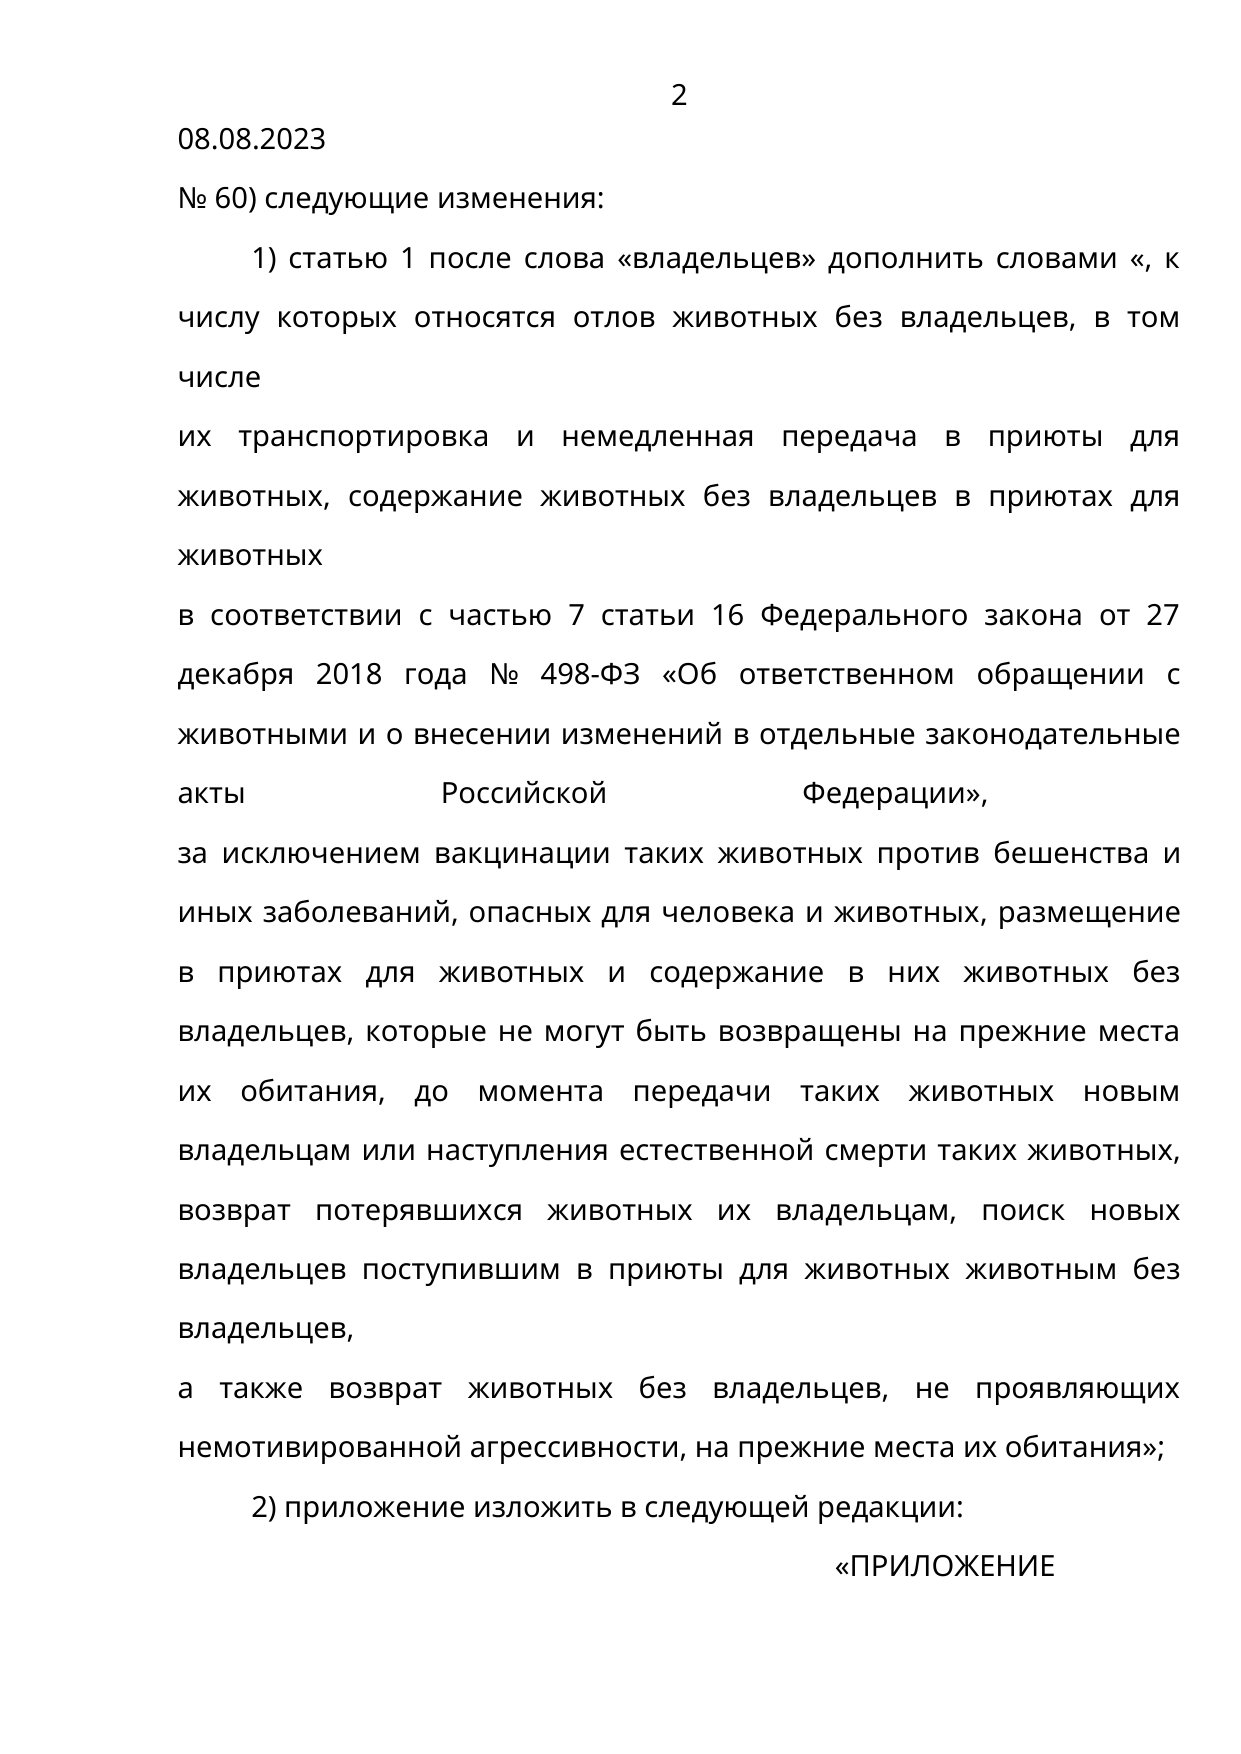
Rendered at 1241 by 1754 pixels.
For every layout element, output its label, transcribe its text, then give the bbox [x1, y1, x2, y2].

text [177, 118, 1181, 217]
text 2) приложение изложить в следующей редакции: [177, 1486, 1181, 1526]
text 1) статью 1 после слова «владельцев» дополнить словами «, к числу которых относятся отлов животных без владельцев, в том числе их транспортировка и немедленная передача в приюты для животных, содержание животных без владельцев в приютах для животных в соответствии с частью 7 статьи 16 Федерального закона от 27 декабря 2018 года № 498-ФЗ «Об ответственном обращении с животными и о внесении изменений в отдельные законодательные акты Российской Федерации», за исключением вакцинации таких животных против бешенства и иных заболеваний, опасных для человека и животных, размещение в приютах для животных и содержание в них животных без владельцев, которые не могут быть возвращены на прежние места их обитания, до момента передачи таких животных новым владельцам или наступления естественной смерти таких животных, возврат потерявшихся животных их владельцам, поиск новых владельцев поступившим в приюты для животных животным без владельцев, а также возврат животных без владельцев, не проявляющих немотивированной агрессивности, на прежние места их обитания»; [177, 237, 1181, 1466]
text «ПРИЛОЖЕНИЕ [709, 1546, 1181, 1585]
